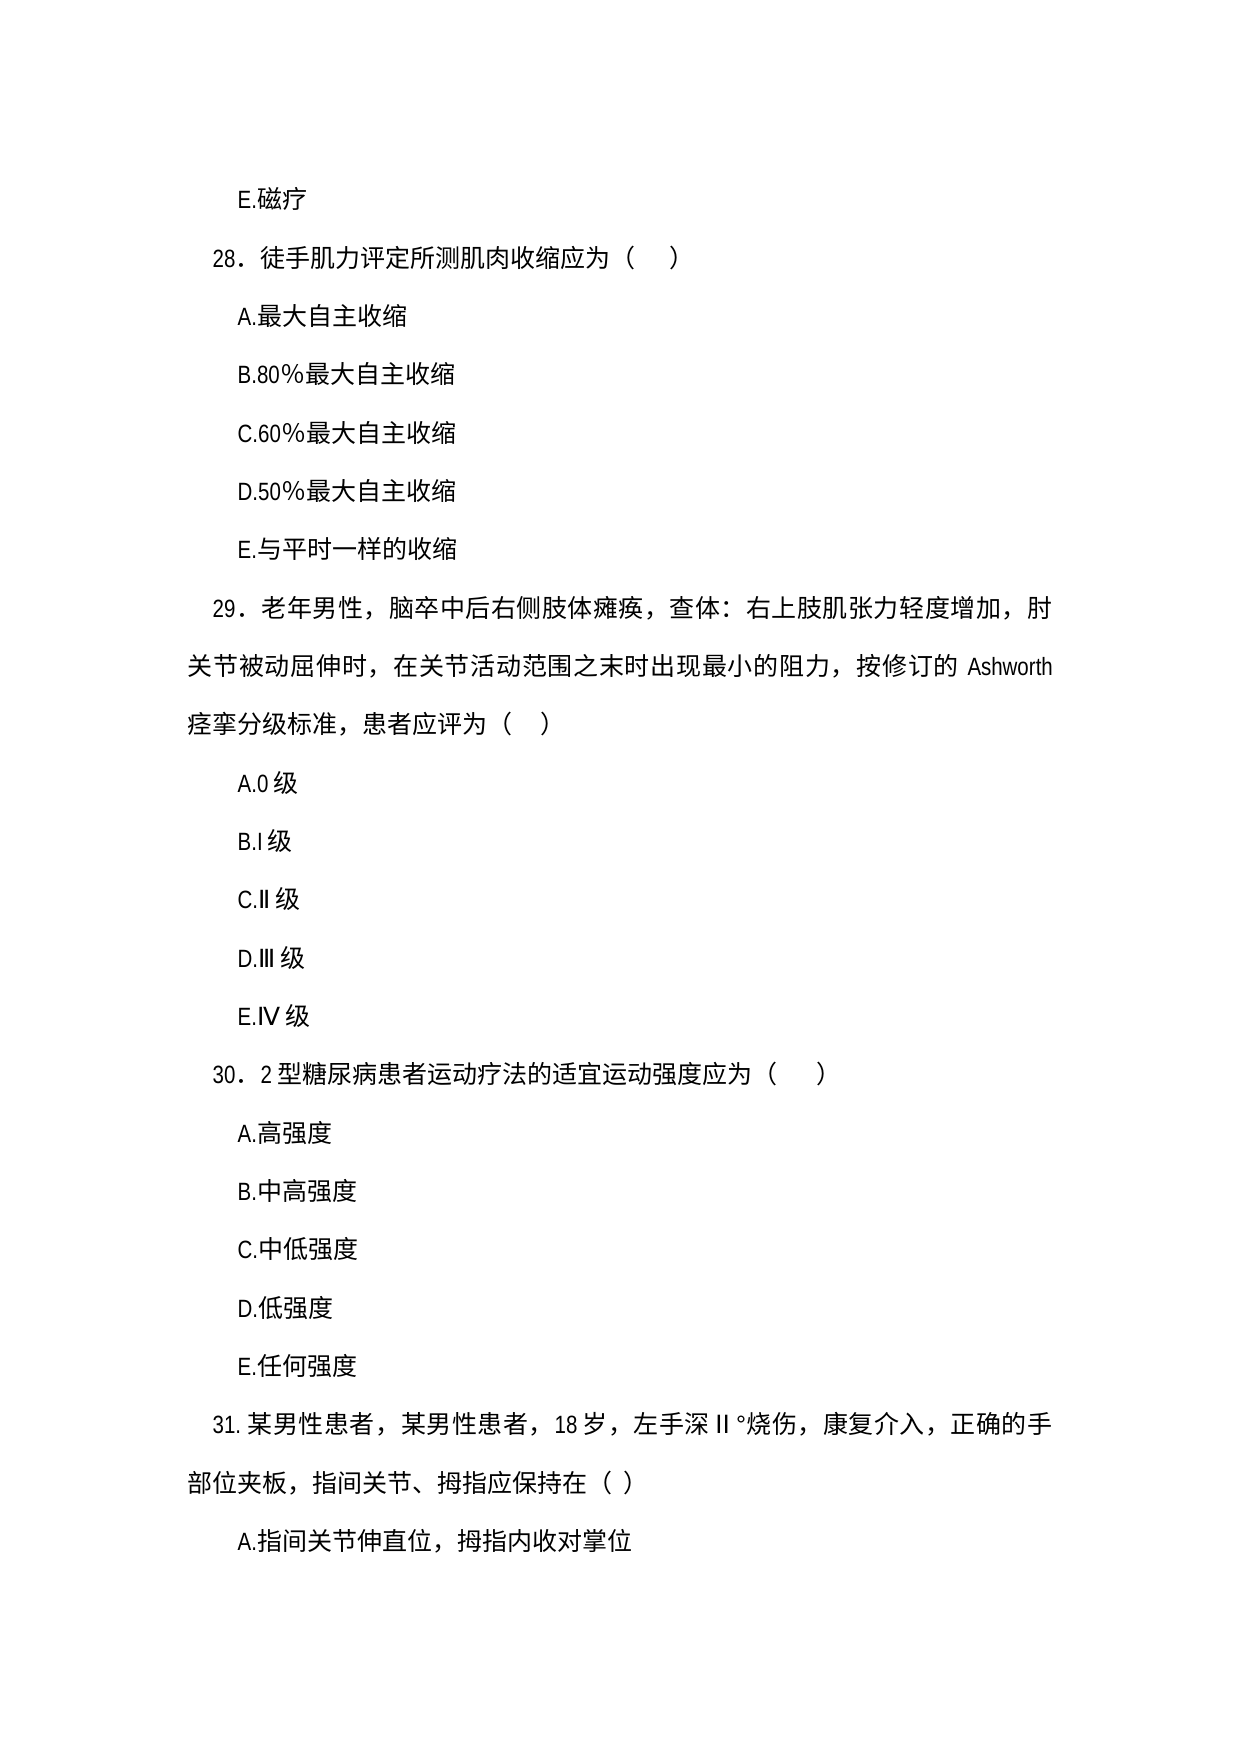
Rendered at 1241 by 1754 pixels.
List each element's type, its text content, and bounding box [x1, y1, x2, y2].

text D.Ⅲ级 [187, 920, 1053, 979]
text B.I级 [187, 804, 1053, 862]
text B.中高强度 [187, 1154, 1053, 1212]
text D.低强度 [187, 1270, 1053, 1329]
text 28．徒手肌力评定所测肌肉收缩应为（ ） [187, 220, 1053, 279]
text C.60％最大自主收缩 [187, 395, 1053, 454]
text A.最大自主收缩 [187, 279, 1053, 337]
text A.0级 [187, 745, 1053, 804]
text E.Ⅳ级 [187, 979, 1053, 1037]
text D.50％最大自主收缩 [187, 454, 1053, 512]
text B.80％最大自主收缩 [187, 337, 1053, 395]
text 29．老年男性，脑卒中后右侧肢体瘫痪，查体：右上肢肌张力轻度增加，肘关节被动屈伸时，在关节活动范围之末时出现最小的阻力，按修订的Ashworth痉挛分级标准，患者应评为（ ） [187, 570, 1053, 745]
text A.高强度 [187, 1095, 1053, 1154]
text C.中低强度 [187, 1212, 1053, 1270]
text C.Ⅱ级 [187, 862, 1053, 920]
text E.任何强度 [187, 1329, 1053, 1387]
text A.指间关节伸直位，拇指内收对掌位 [187, 1504, 1053, 1562]
text 31. 某男性患者，某男性患者，18岁，左手深Ⅱ°烧伤，康复介入，正确的手部位夹板，指间关节、拇指应保持在（ ） [187, 1387, 1053, 1504]
text 30．2型糖尿病患者运动疗法的适宜运动强度应为（ ） [187, 1037, 1053, 1095]
text E.与平时一样的收缩 [187, 512, 1053, 570]
text E.磁疗 [187, 162, 1053, 220]
